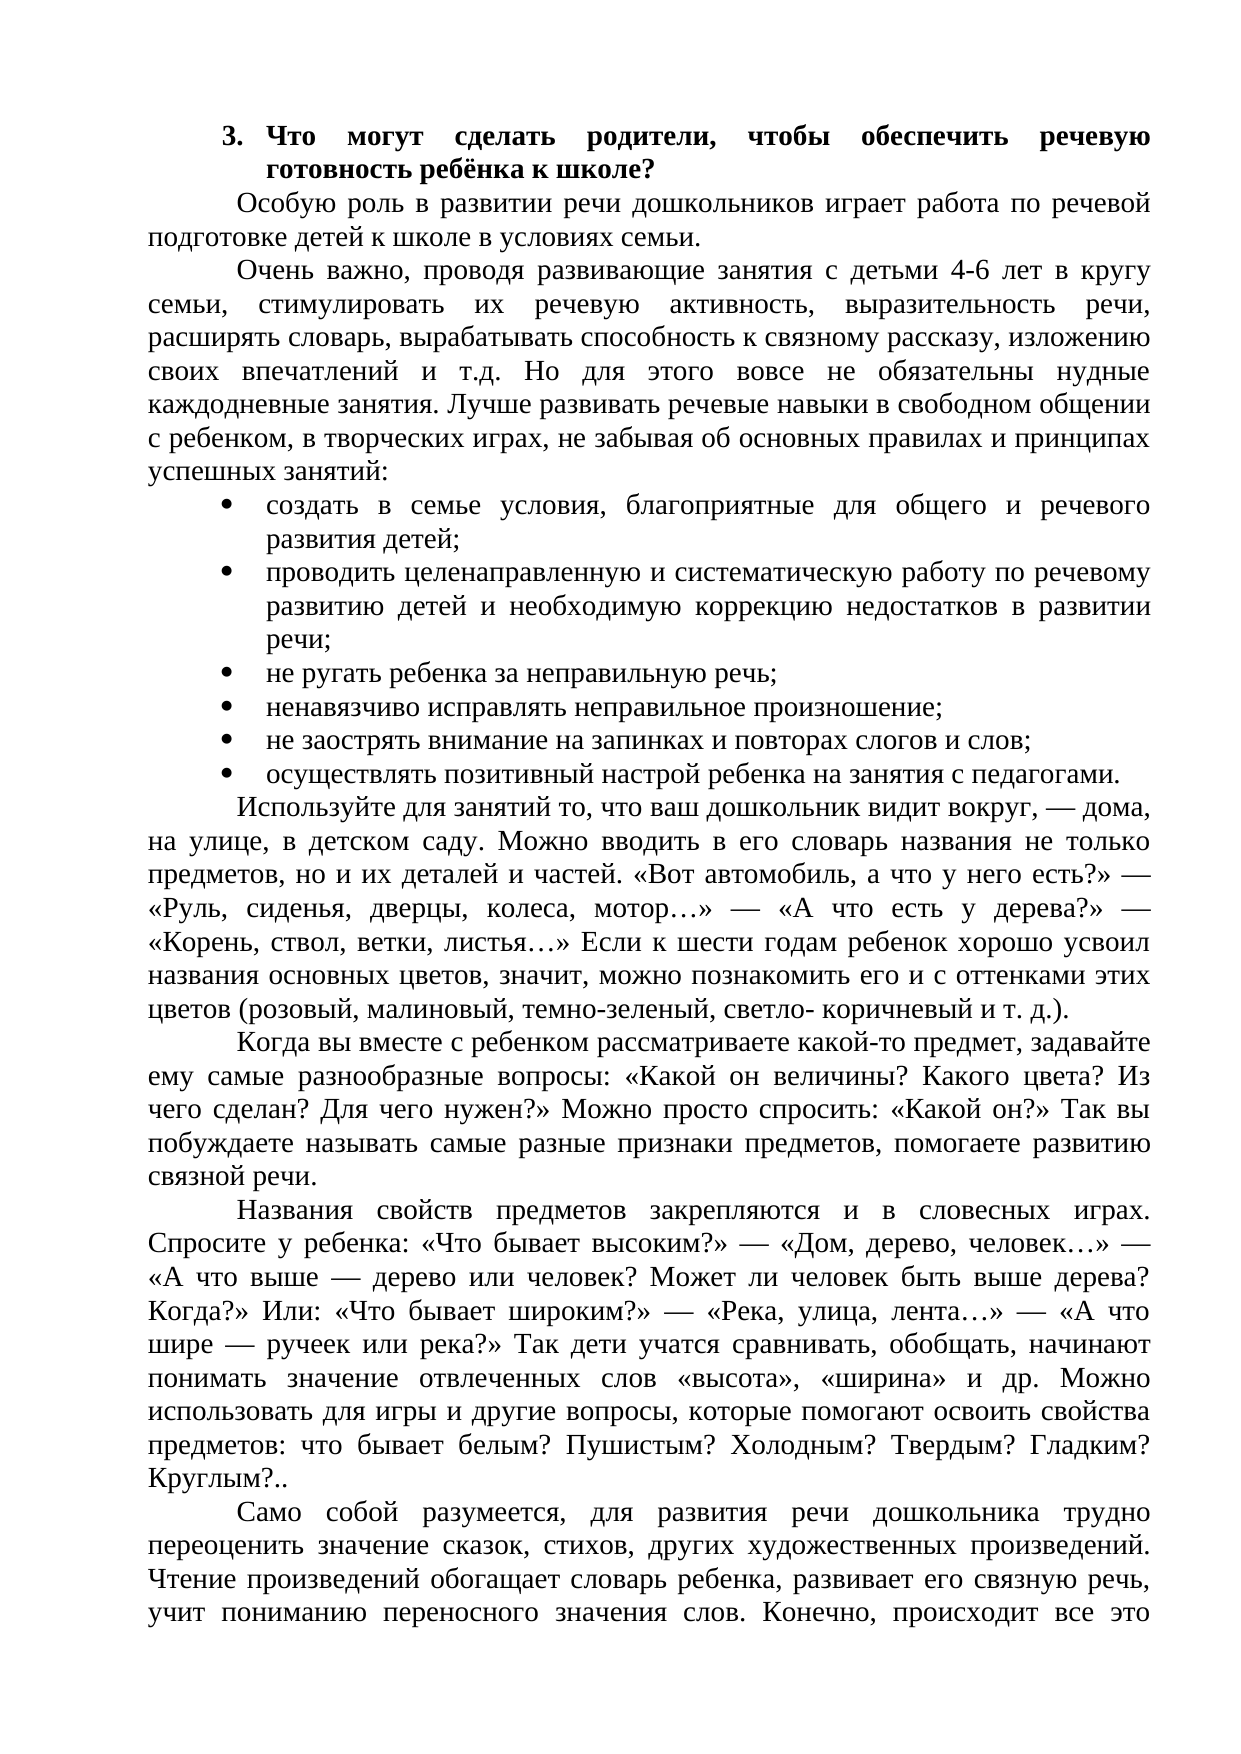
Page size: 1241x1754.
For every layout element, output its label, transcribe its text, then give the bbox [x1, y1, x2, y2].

text Используйте для занятий то, что ваш дошкольник видит вокруг, — дома, на улице, в детском саду. Можно вводить в его словарь названия не только предметов, но и их деталей и частей. «Вот автомобиль, а что у него есть?» — «Руль, сиденья, дверцы, колеса, мотор…» — «А что есть у дерева?» — «Корень, ствол, ветки, листья…» Если к шести годам ребенок хорошо усвоил названия основных цветов, значит, можно познакомить его и с оттенками этих цветов (розовый, малиновый, темно-зеленый, светло- коричневый и т. д.). [148, 789, 1152, 1024]
text Когда вы вместе с ребенком рассматриваете какой-то предмет, задавайте ему самые разнообразные вопросы: «Какой он величины? Какого цвета? Из чего сделан? Для чего нужен?» Можно просто спросить: «Какой он?» Так вы побуждаете называть самые разные признаки предметов, помогаете развитию связной речи. [148, 1024, 1152, 1192]
list осуществлять позитивный настрой ребенка на занятия с педагогами. [222, 756, 1152, 789]
list Что могут сделать родители, чтобы обеспечить речевую готовность ребёнка к школе? [222, 118, 1152, 185]
list не ругать ребенка за неправильную речь; [222, 655, 1152, 689]
text Названия свойств предметов закрепляются и в словесных играх. Спросите у ребенка: «Что бывает высоким?» — «Дом, дерево, человек…» — «А что выше — дерево или человек? Может ли человек быть выше дерева? Когда?» Или: «Что бывает широким?» — «Река, улица, лента…» — «А что шире — ручеек или река?» Так дети учатся сравнивать, обобщать, начинают понимать значение отвлеченных слов «высота», «ширина» и др. Можно использовать для игры и другие вопросы, которые помогают освоить свойства предметов: что бывает белым? Пушистым? Холодным? Твердым? Гладким? Круглым?.. [148, 1192, 1152, 1494]
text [148, 1494, 1152, 1628]
list создать в семье условия, благоприятные для общего и речевого развития детей; [222, 487, 1152, 554]
text Очень важно, проводя развивающие занятия с детьми 4-6 лет в кругу семьи, стимулировать их речевую активность, выразительность речи, расширять словарь, вырабатывать способность к связному рассказу, изложению своих впечатлений и т.д. Но для этого вовсе не обязательны нудные каждодневные занятия. Лучше развивать речевые навыки в свободном общении с ребенком, в творческих играх, не забывая об основных правилах и принципах успешных занятий: [148, 252, 1152, 487]
list проводить целенаправленную и систематическую работу по речевому развитию детей и необходимую коррекцию недостатков в развитии речи; [222, 554, 1152, 655]
list ненавязчиво исправлять неправильное произношение; [222, 689, 1152, 722]
text Особую роль в развитии речи дошкольников играет работа по речевой подготовке детей к школе в условиях семьи. [148, 185, 1152, 252]
list не заострять внимание на запинках и повторах слогов и слов; [222, 722, 1152, 756]
